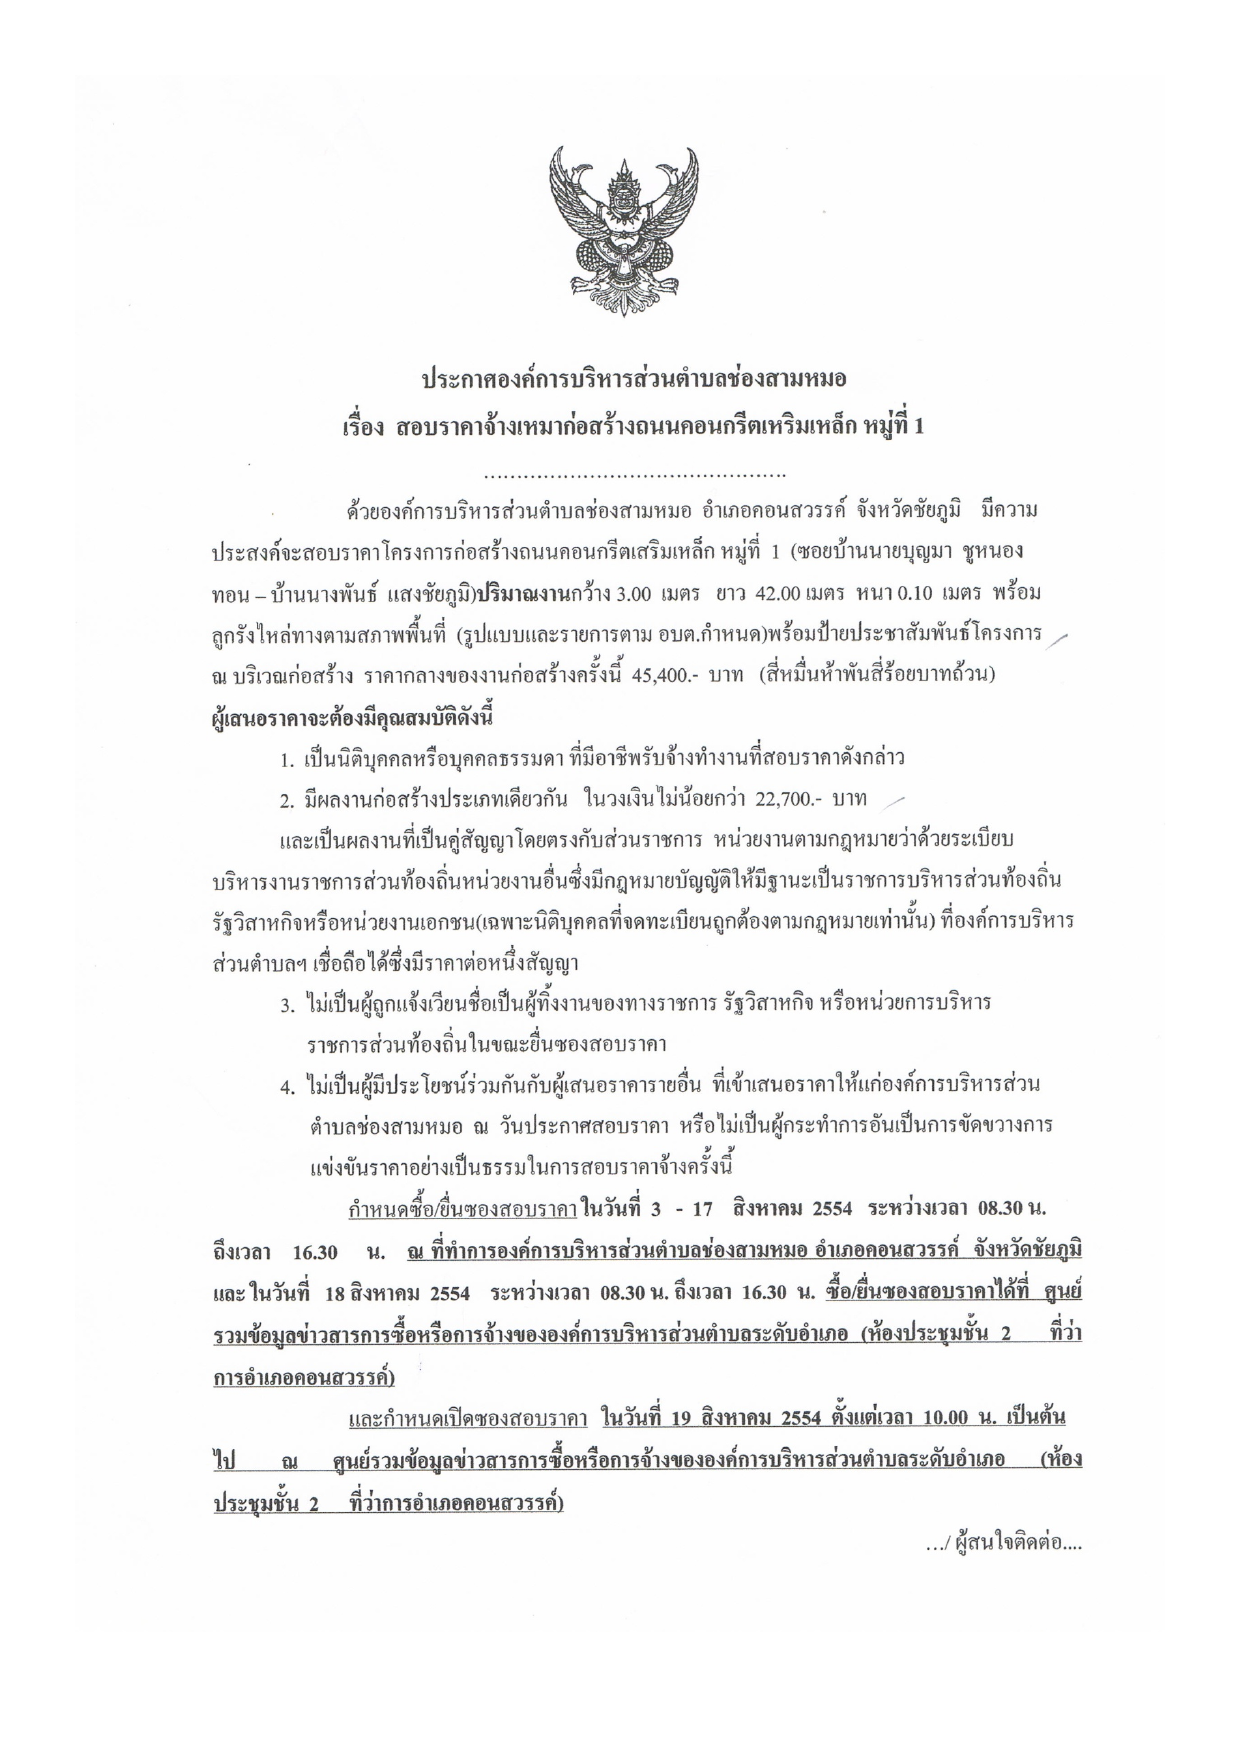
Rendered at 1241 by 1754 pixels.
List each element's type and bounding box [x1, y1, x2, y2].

picture [75, 75, 1166, 1632]
